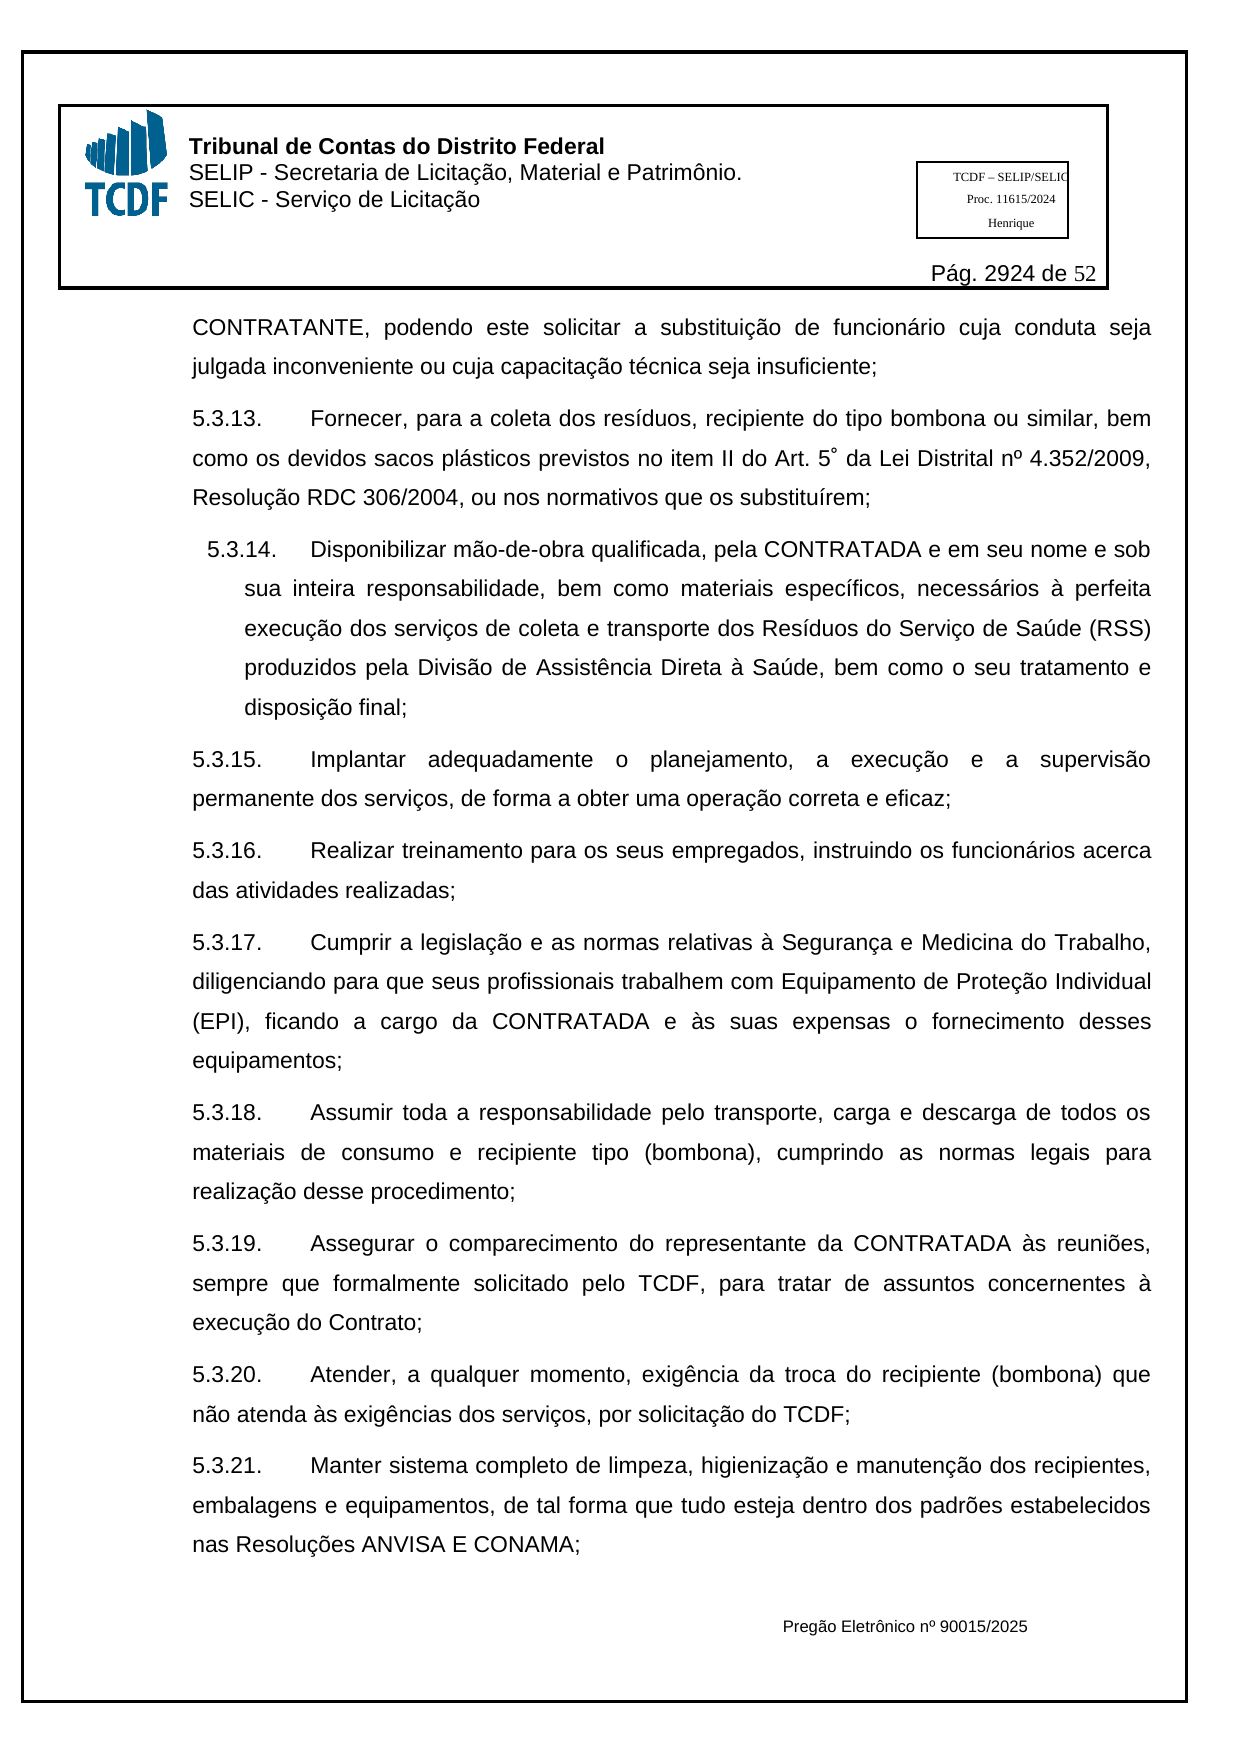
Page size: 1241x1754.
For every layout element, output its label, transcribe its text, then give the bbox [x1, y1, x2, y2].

text Assumir toda a responsabilidade pelo transporte, carga e descarga de todos os materiais de consumo e recipiente tipo (bombona), cumprindo as normas legais para realização desse procedimento; [192, 1099, 1152, 1204]
text Atender, a qualquer momento, exigência da troca do recipiente (bombona) que não atenda às exigências dos serviços, por solicitação do TCDF; [192, 1361, 1152, 1427]
text Assegurar o comparecimento do representante da CONTRATADA às reuniões, sempre que formalmente solicitado pelo TCDF, para tratar de assuntos concernentes à execução do Contrato; [192, 1230, 1152, 1335]
text Cumprir a legislação e as normas relativas à Segurança e Medicina do Trabalho, diligenciando para que seus profissionais trabalhem com Equipamento de Proteção Individual (EPI), ficando a cargo da CONTRATADA e às suas expensas o fornecimento desses equipamentos; [192, 929, 1152, 1073]
text Disponibilizar mão-de-obra qualificada, pela CONTRATADA e em seu nome e sob sua inteira responsabilidade, bem como materiais específicos, necessários à perfeita execução dos serviços de coleta e transporte dos Resíduos do Serviço de Saúde (RSS) produzidos pela Divisão de Assistência Direta à Saúde, bem como o seu tratamento e disposição final; [207, 536, 1152, 720]
picture [70, 107, 182, 218]
text Implantar adequadamente o planejamento, a execução e a supervisão permanente dos serviços, de forma a obter uma operação correta e eficaz; [192, 746, 1152, 812]
text Manter sistema completo de limpeza, higienização e manutenção dos recipientes, embalagens e equipamentos, de tal forma que tudo esteja dentro dos padrões estabelecidos nas Resoluções ANVISA E CONAMA; [192, 1452, 1152, 1558]
text Realizar treinamento para os seus empregados, instruindo os funcionários acerca das atividades realizadas; [192, 837, 1152, 903]
text Fornecer, para a coleta dos resíduos, recipiente do tipo bombona ou similar, bem como os devidos sacos plásticos previstos no item II do Art. 5˚ da Lei Distrital nº 4.352/2009, Resolução RDC 306/2004, ou nos normativos que os substituírem; [192, 405, 1152, 510]
